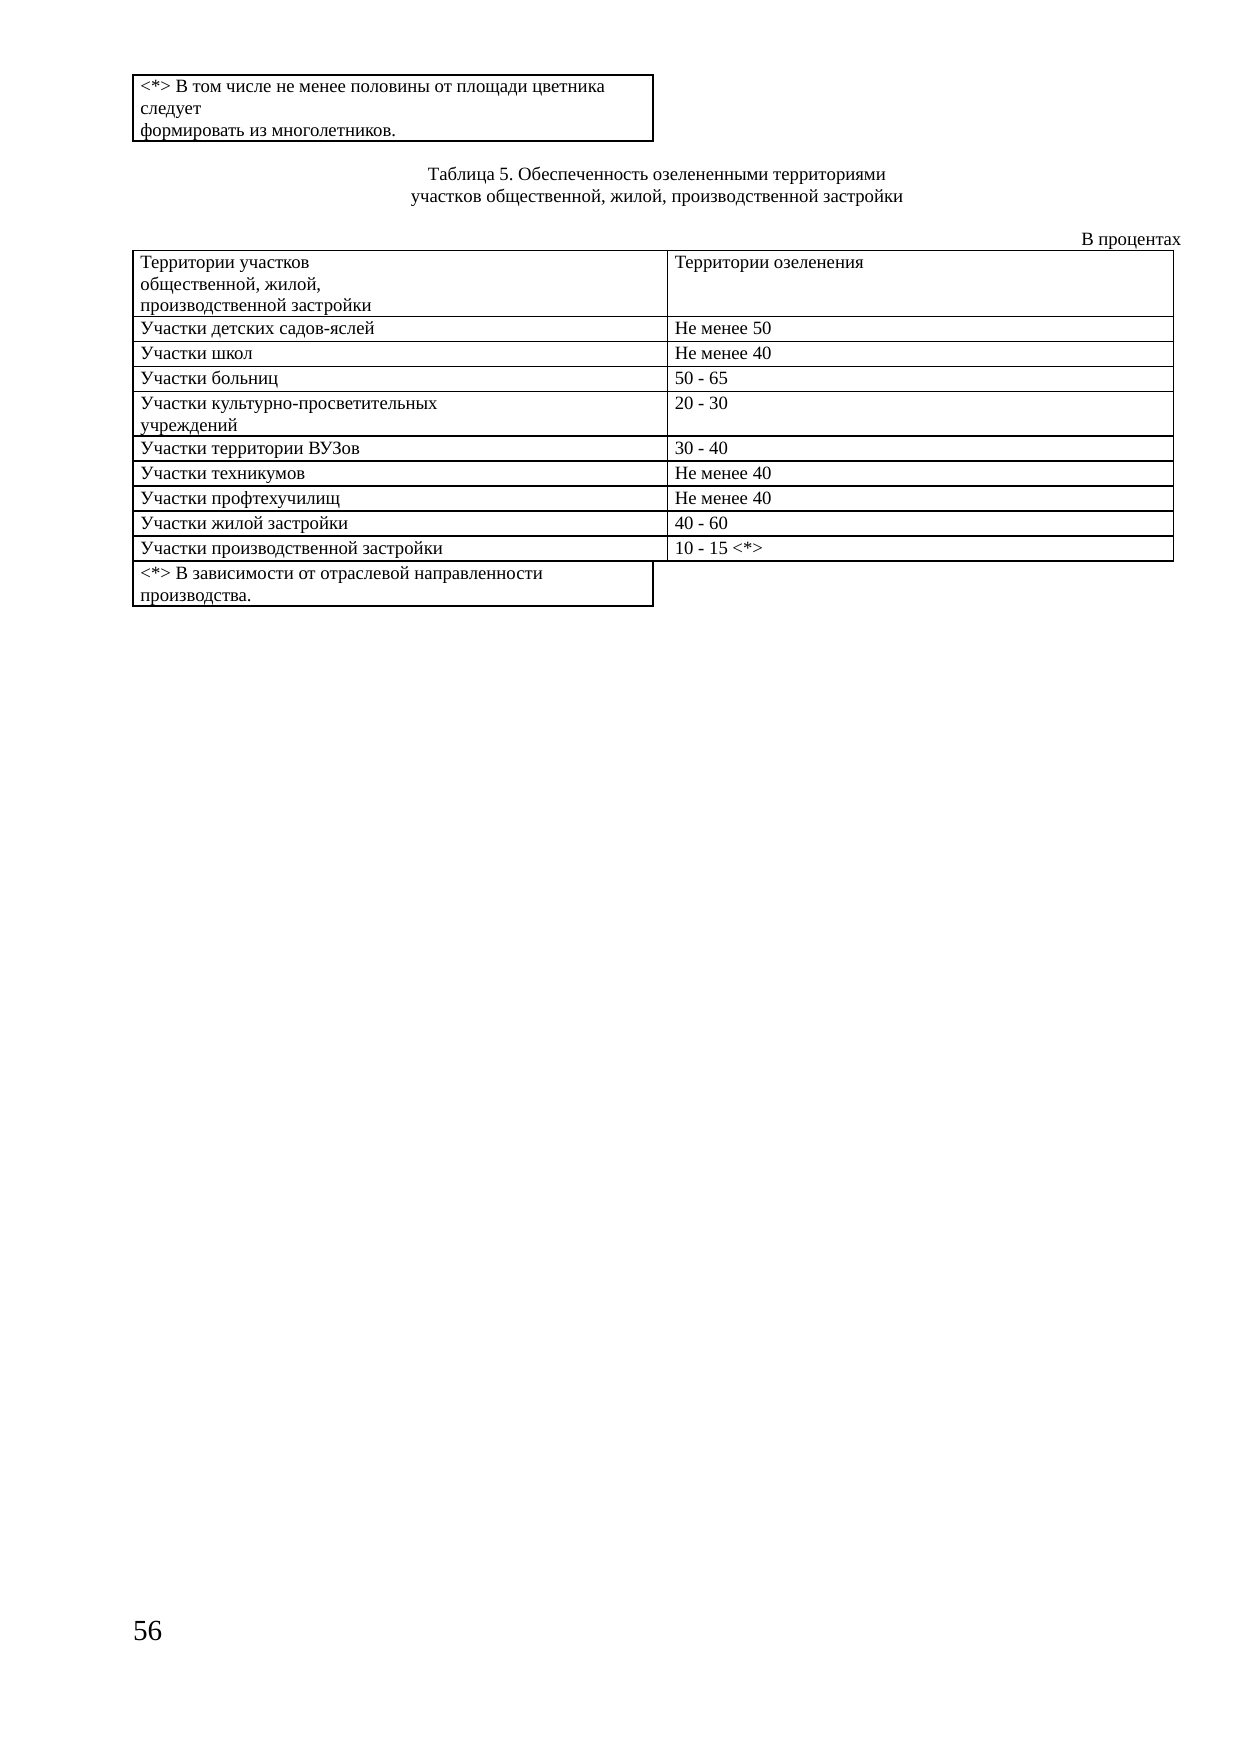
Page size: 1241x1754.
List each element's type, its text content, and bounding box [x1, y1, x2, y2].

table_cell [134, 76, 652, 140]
text Таблица 5. Обеспеченность озелененными территориями [133, 163, 1181, 185]
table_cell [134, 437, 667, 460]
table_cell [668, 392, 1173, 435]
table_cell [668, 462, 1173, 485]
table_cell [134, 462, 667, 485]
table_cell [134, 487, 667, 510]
text участков общественной, жилой, производственной застройки [133, 185, 1181, 206]
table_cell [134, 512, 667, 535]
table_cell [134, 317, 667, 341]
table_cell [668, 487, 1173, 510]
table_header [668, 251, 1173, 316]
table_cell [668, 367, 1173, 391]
text В процентах [133, 228, 1181, 249]
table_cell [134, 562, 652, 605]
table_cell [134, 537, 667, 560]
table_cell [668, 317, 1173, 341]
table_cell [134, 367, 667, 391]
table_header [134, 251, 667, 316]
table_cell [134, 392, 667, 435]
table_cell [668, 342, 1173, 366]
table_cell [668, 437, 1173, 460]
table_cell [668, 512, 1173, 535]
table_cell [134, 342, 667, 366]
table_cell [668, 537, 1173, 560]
